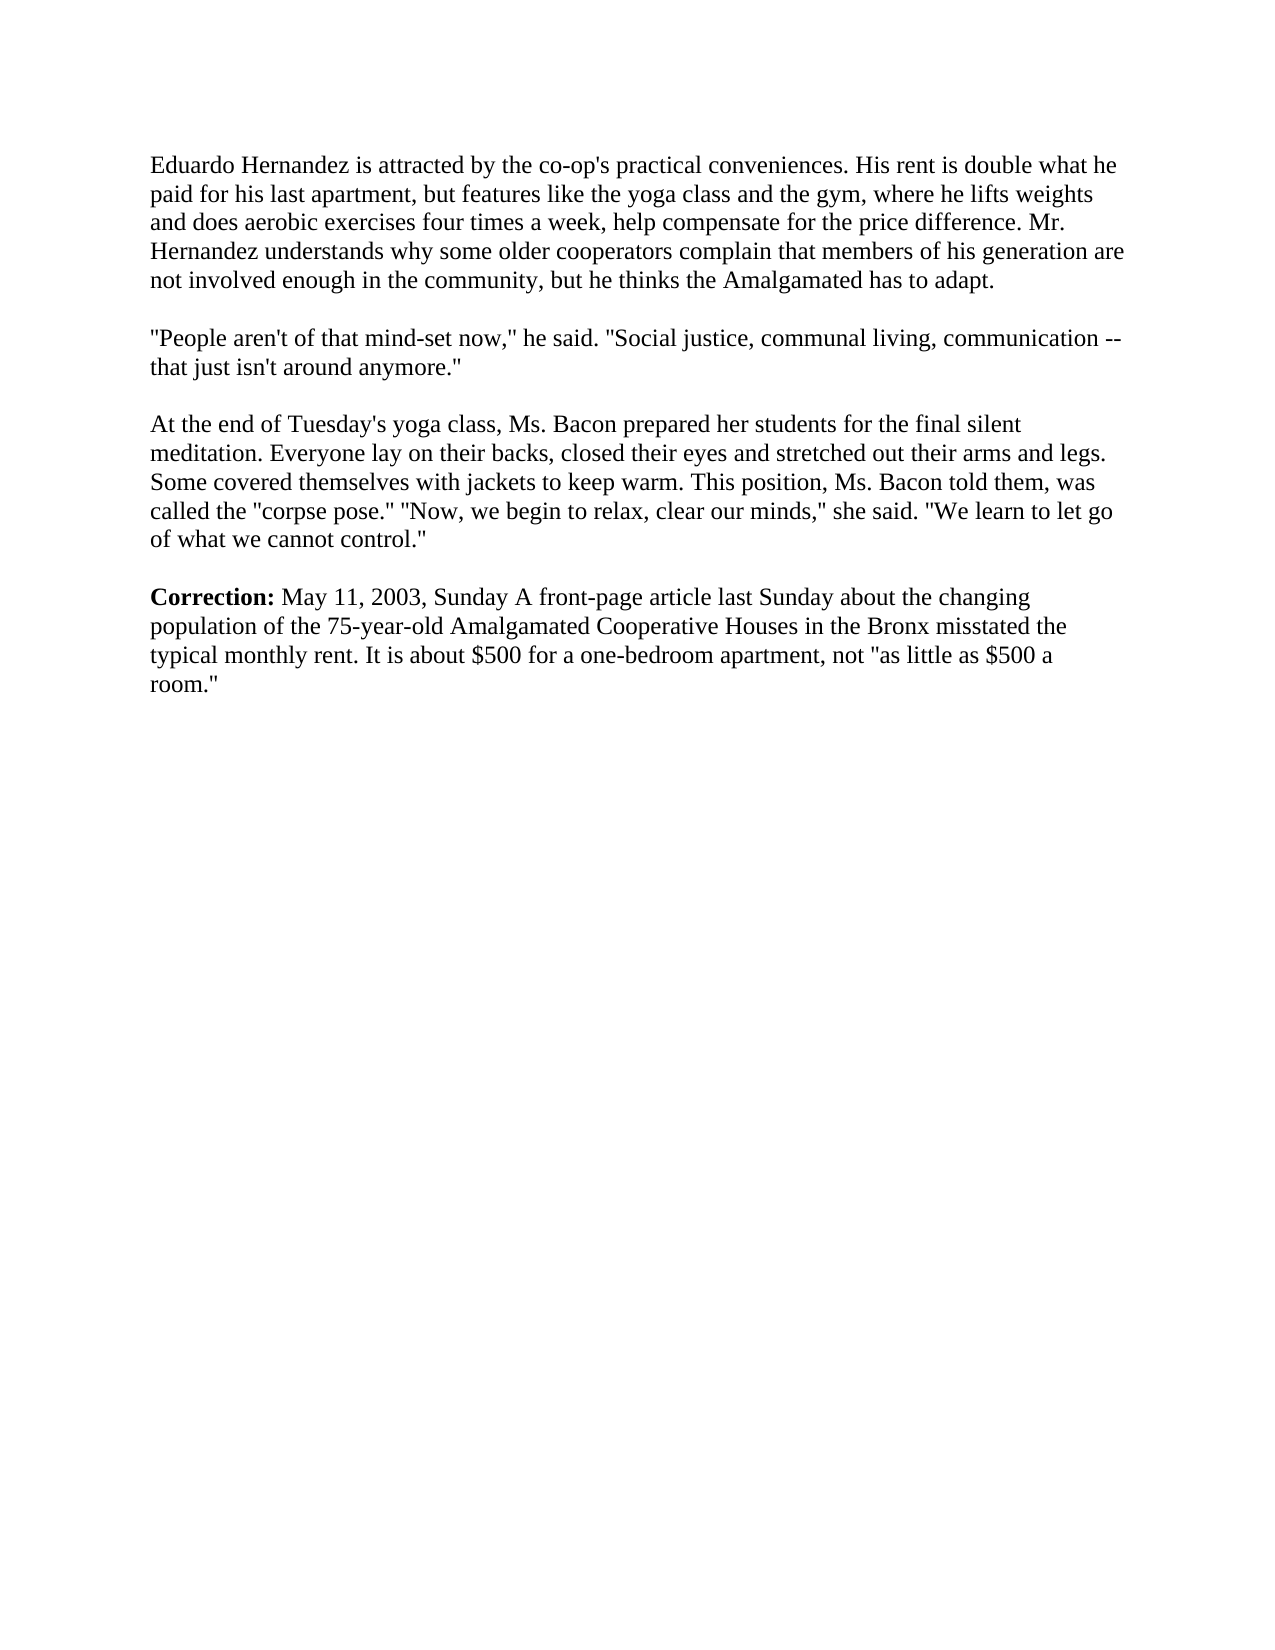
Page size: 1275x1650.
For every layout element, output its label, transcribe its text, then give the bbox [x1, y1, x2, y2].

text Correction: May 11, 2003, Sunday A front-page article last Sunday about the changing population of the 75-year-old Amalgamated Cooperative Houses in the Bronx misstated the typical monthly rent. It is about $500 for a one-bedroom apartment, not ''as little as $500 a room.'' [150, 582, 1125, 697]
text At the end of Tuesday's yoga class, Ms. Bacon prepared her students for the final silent meditation. Everyone lay on their backs, closed their eyes and stretched out their arms and legs. Some covered themselves with jackets to keep warm. This position, Ms. Bacon told them, was called the ''corpse pose.'' ''Now, we begin to relax, clear our minds,'' she said. ''We learn to let go of what we cannot control.'' [150, 409, 1125, 553]
text ''People aren't of that mind-set now,'' he said. ''Social justice, communal living, communication -- that just isn't around anymore.'' [150, 323, 1125, 380]
text Eduardo Hernandez is attracted by the co-op's practical conveniences. His rent is double what he paid for his last apartment, but features like the yoga class and the gym, where he lifts weights and does aerobic exercises four times a week, help compensate for the price difference. Mr. Hernandez understands why some older cooperators complain that members of his generation are not involved enough in the community, but he thinks the Amalgamated has to adapt. [150, 150, 1125, 294]
